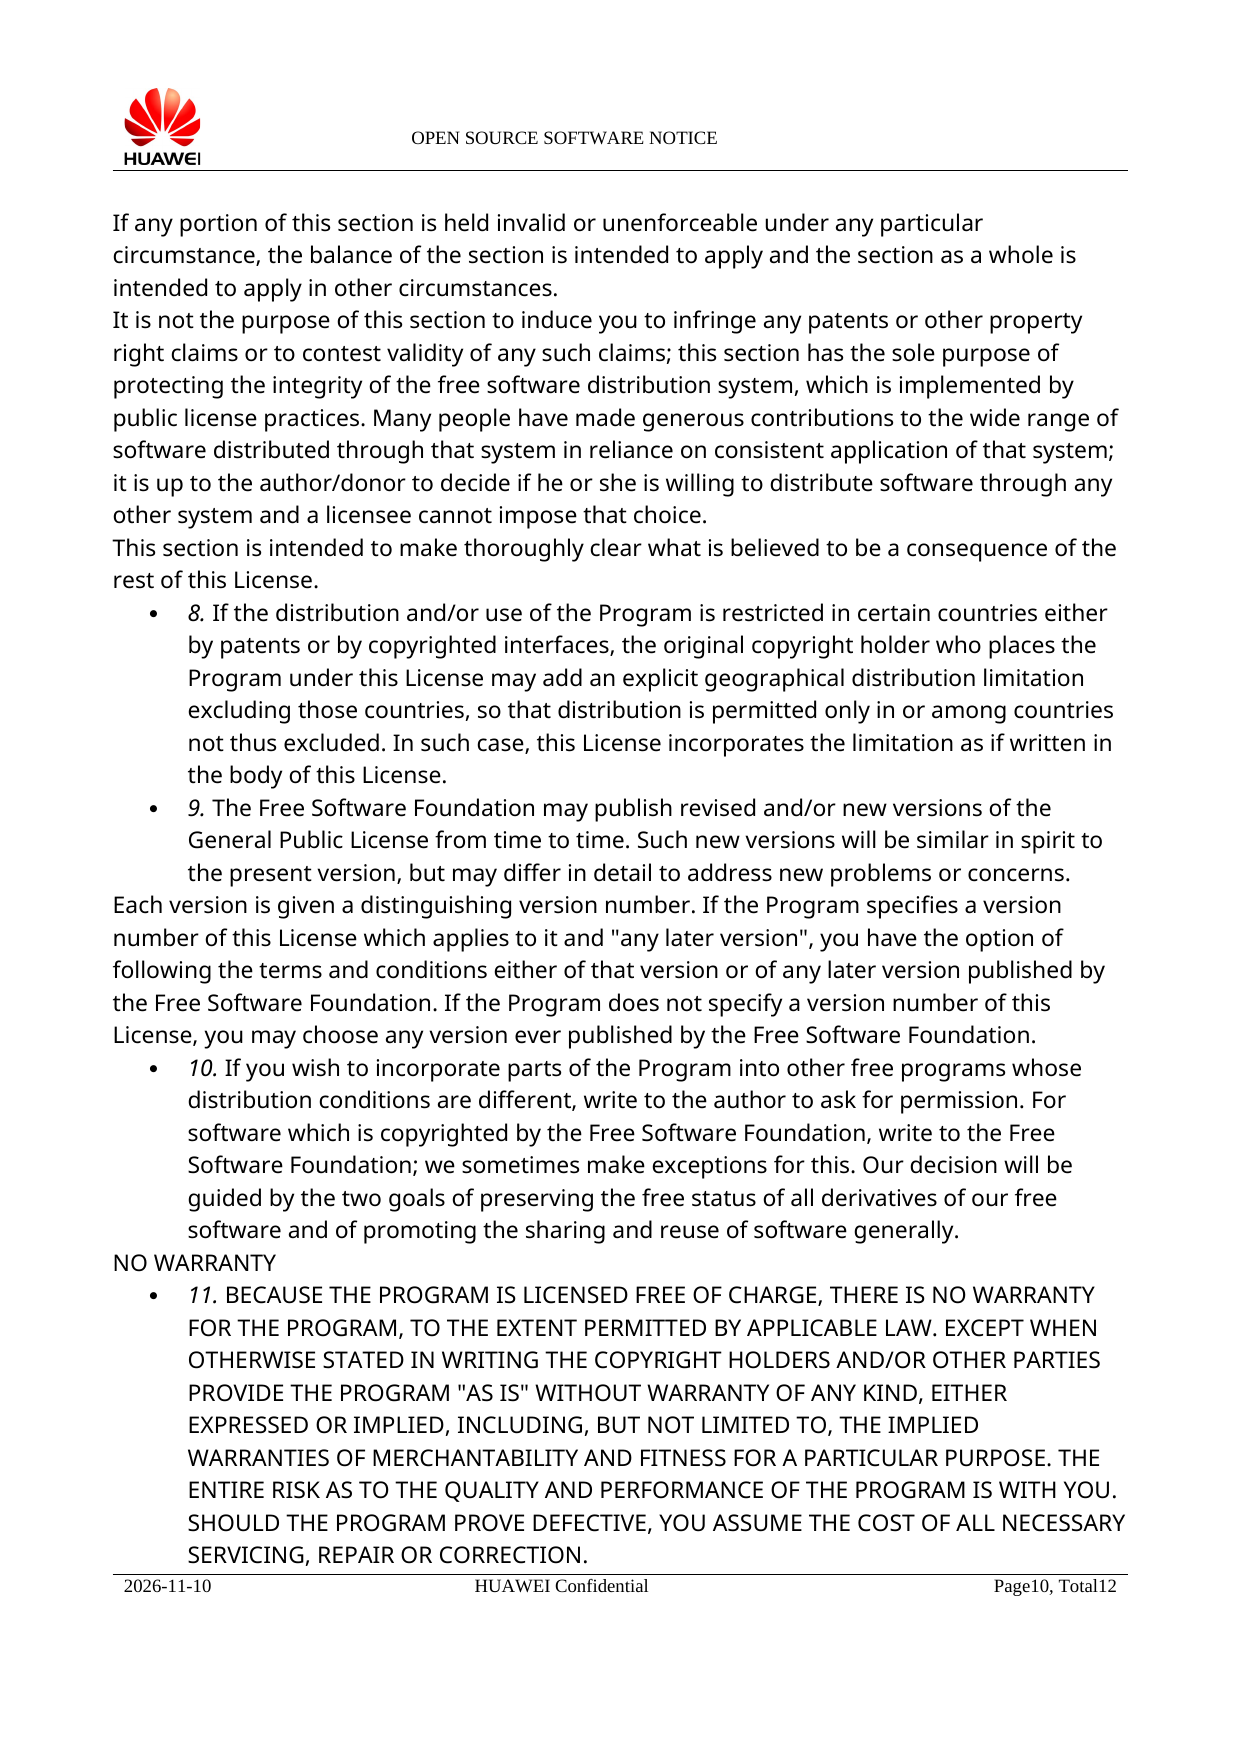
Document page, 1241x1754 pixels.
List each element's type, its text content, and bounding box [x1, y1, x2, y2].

text If any portion of this section is held invalid or unenforceable under any particular circumstance, the balance of the section is intended to apply and the section as a whole is intended to apply in other circumstances. [112, 206, 1128, 304]
text NO WARRANTY [112, 1246, 1128, 1279]
list 11. BECAUSE THE PROGRAM IS LICENSED FREE OF CHARGE, THERE IS NO WARRANTY FOR THE PROGRAM, TO THE EXTENT PERMITTED BY APPLICABLE LAW. EXCEPT WHEN OTHERWISE STATED IN WRITING THE COPYRIGHT HOLDERS AND/OR OTHER PARTIES PROVIDE THE PROGRAM "AS IS" WITHOUT WARRANTY OF ANY KIND, EITHER EXPRESSED OR IMPLIED, INCLUDING, BUT NOT LIMITED TO, THE IMPLIED WARRANTIES OF MERCHANTABILITY AND FITNESS FOR A PARTICULAR PURPOSE. THE ENTIRE RISK AS TO THE QUALITY AND PERFORMANCE OF THE PROGRAM IS WITH YOU. SHOULD THE PROGRAM PROVE DEFECTIVE, YOU ASSUME THE COST OF ALL NECESSARY SERVICING, REPAIR OR CORRECTION. [150, 1279, 1128, 1571]
list 8. If the distribution and/or use of the Program is restricted in certain countries either by patents or by copyrighted interfaces, the original copyright holder who places the Program under this License may add an explicit geographical distribution limitation excluding those countries, so that distribution is permitted only in or among countries not thus excluded. In such case, this License incorporates the limitation as if written in the body of this License. [150, 596, 1128, 791]
list 10. If you wish to incorporate parts of the Program into other free programs whose distribution conditions are different, write to the author to ask for permission. For software which is copyrighted by the Free Software Foundation, write to the Free Software Foundation; we sometimes make exceptions for this. Our decision will be guided by the two goals of preserving the free status of all derivatives of our free software and of promoting the sharing and reuse of software generally. [150, 1051, 1128, 1246]
list 9. The Free Software Foundation may publish revised and/or new versions of the General Public License from time to time. Such new versions will be similar in spirit to the present version, but may differ in detail to address new problems or concerns. [150, 791, 1128, 889]
text Each version is given a distinguishing version number. If the Program specifies a version number of this License which applies to it and "any later version", you have the option of following the terms and conditions either of that version or of any later version published by the Free Software Foundation. If the Program does not specify a version number of this License, you may choose any version ever published by the Free Software Foundation. [112, 889, 1128, 1051]
text This section is intended to make thoroughly clear what is believed to be a consequence of the rest of this License. [112, 531, 1128, 596]
text It is not the purpose of this section to induce you to infringe any patents or other property right claims or to contest validity of any such claims; this section has the sole purpose of protecting the integrity of the free software distribution system, which is implemented by public license practices. Many people have made generous contributions to the wide range of software distributed through that system in reliance on consistent application of that system; it is up to the author/donor to decide if he or she is willing to distribute software through any other system and a licensee cannot impose that choice. [112, 304, 1128, 531]
picture [124, 88, 201, 165]
